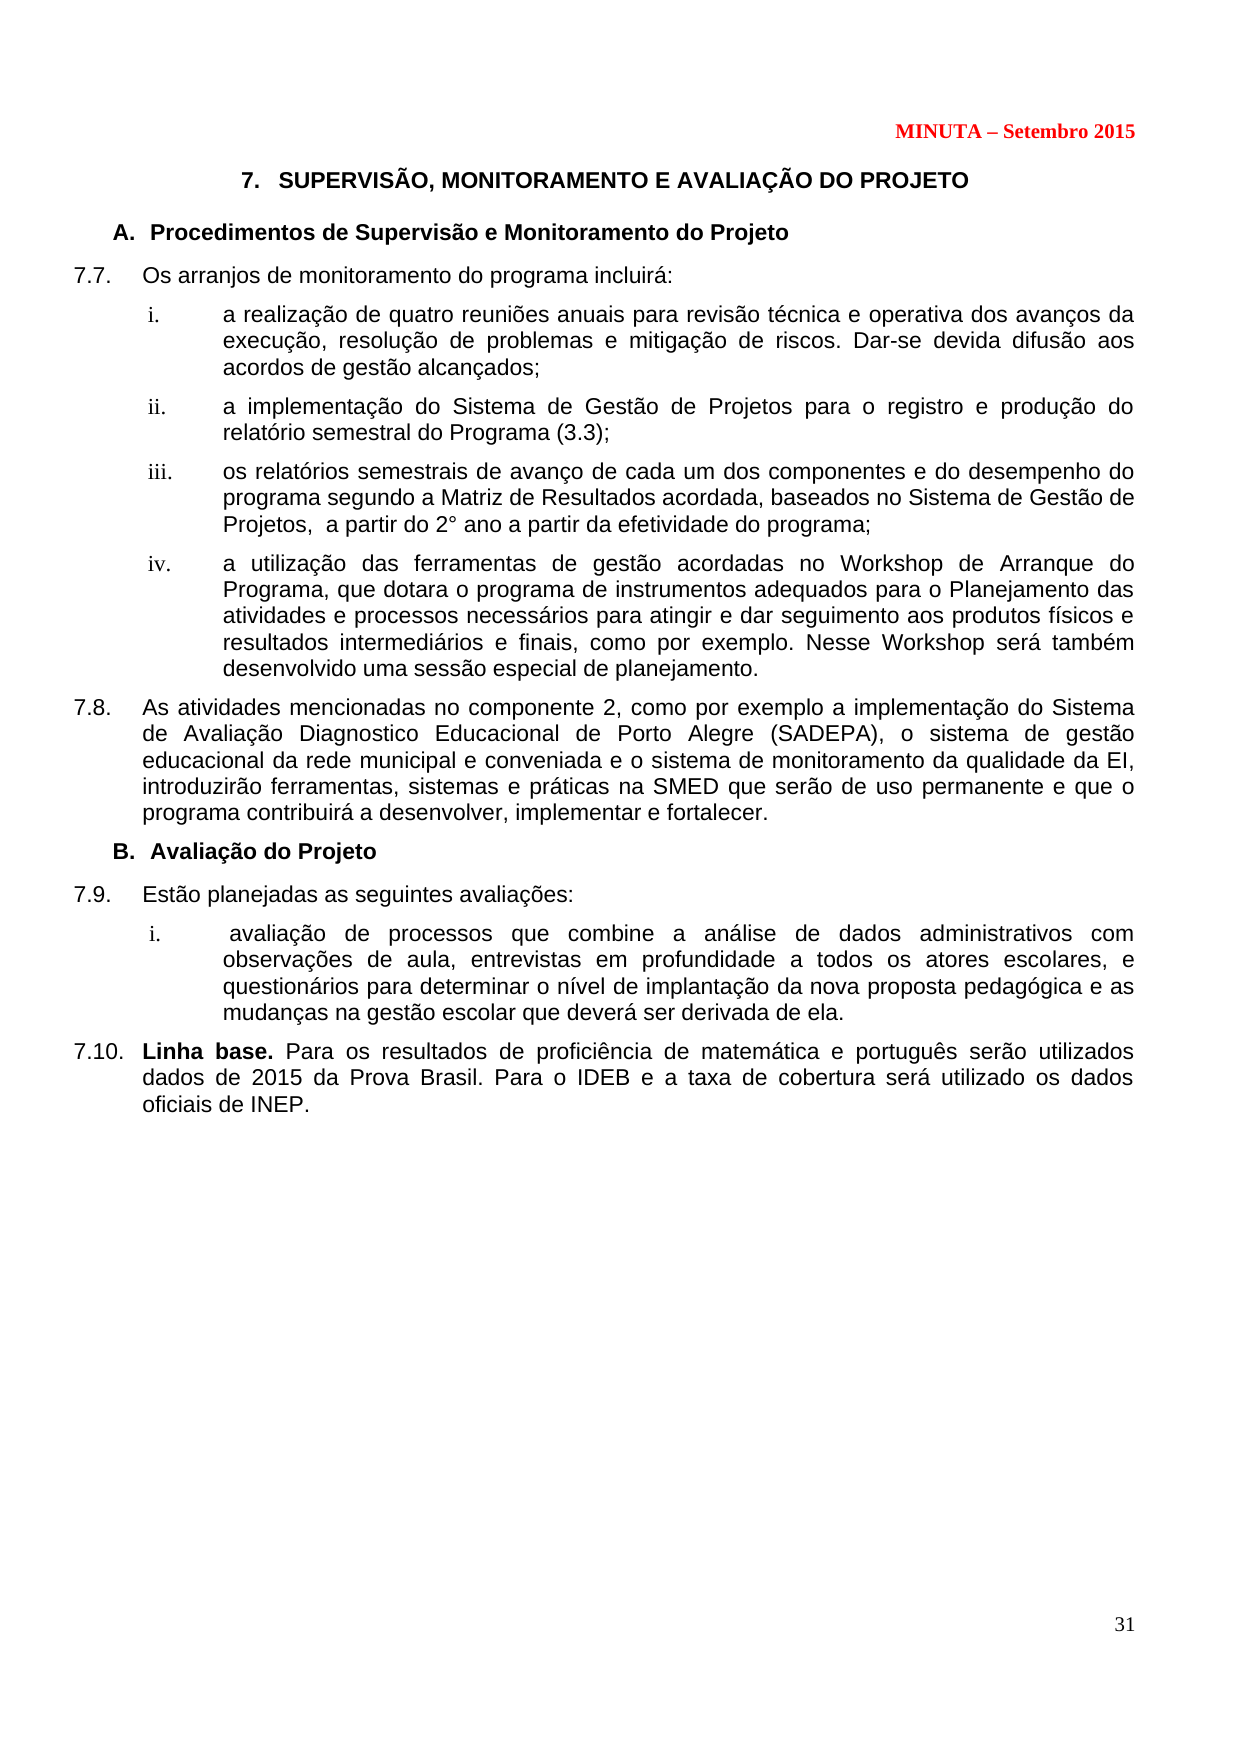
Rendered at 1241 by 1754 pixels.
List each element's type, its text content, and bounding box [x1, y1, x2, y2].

list Estão planejadas as seguintes avaliações: [73, 881, 1135, 907]
list a utilização das ferramentas de gestão acordadas no Workshop de Arranque do Programa, que dotara o programa de instrumentos adequados para o Planejamento das atividades e processos necessários para atingir e dar seguimento aos produtos físicos e resultados intermediários e finais, como por exemplo. Nesse Workshop será também desenvolvido uma sessão especial de planejamento. [148, 549, 1135, 681]
list avaliação de processos que combine a análise de dados administrativos com observações de aula, entrevistas em profundidade a todos os atores escolares, e questionários para determinar o nível de implantação da nova proposta pedagógica e as mudanças na gestão escolar que deverá ser derivada de ela. [149, 920, 1135, 1025]
list Avaliação do Projeto [112, 838, 1135, 864]
list a realização de quatro reuniões anuais para revisão técnica e operativa dos avanços da execução, resolução de problemas e mitigação de riscos. Dar-se devida difusão aos acordos de gestão alcançados; [148, 301, 1135, 380]
list os relatórios semestrais de avanço de cada um dos componentes e do desempenho do programa segundo a Matriz de Resultados acordada, baseados no Sistema de Gestão de Projetos, a partir do 2° ano a partir da efetividade do programa; [148, 458, 1135, 537]
list Procedimentos de Supervisão e Monitoramento do Projeto [112, 219, 1135, 246]
list As atividades mencionadas no componente 2, como por exemplo a implementação do Sistema de Avaliação Diagnostico Educacional de Porto Alegre (SADEPA), o sistema de gestão educacional da rede municipal e conveniada e o sistema de monitoramento da qualidade da EI, introduzirão ferramentas, sistemas e práticas na SMED que serão de uso permanente e que o programa contribuirá a desenvolver, implementar e fortalecer. [73, 694, 1135, 826]
list Os arranjos de monitoramento do programa incluirá: [73, 262, 1135, 288]
list SUPERVISÃO, MONITORAMENTO E AVALIAÇÃO DO PROJETO [75, 167, 1135, 193]
list Linha base. Para os resultados de proficiência de matemática e português serão utilizados dados de 2015 da Prova Brasil. Para o IDEB e a taxa de cobertura será utilizado os dados oficiais de INEP. [73, 1038, 1135, 1117]
list a implementação do Sistema de Gestão de Projetos para o registro e produção do relatório semestral do Programa (3.3); [148, 393, 1135, 445]
